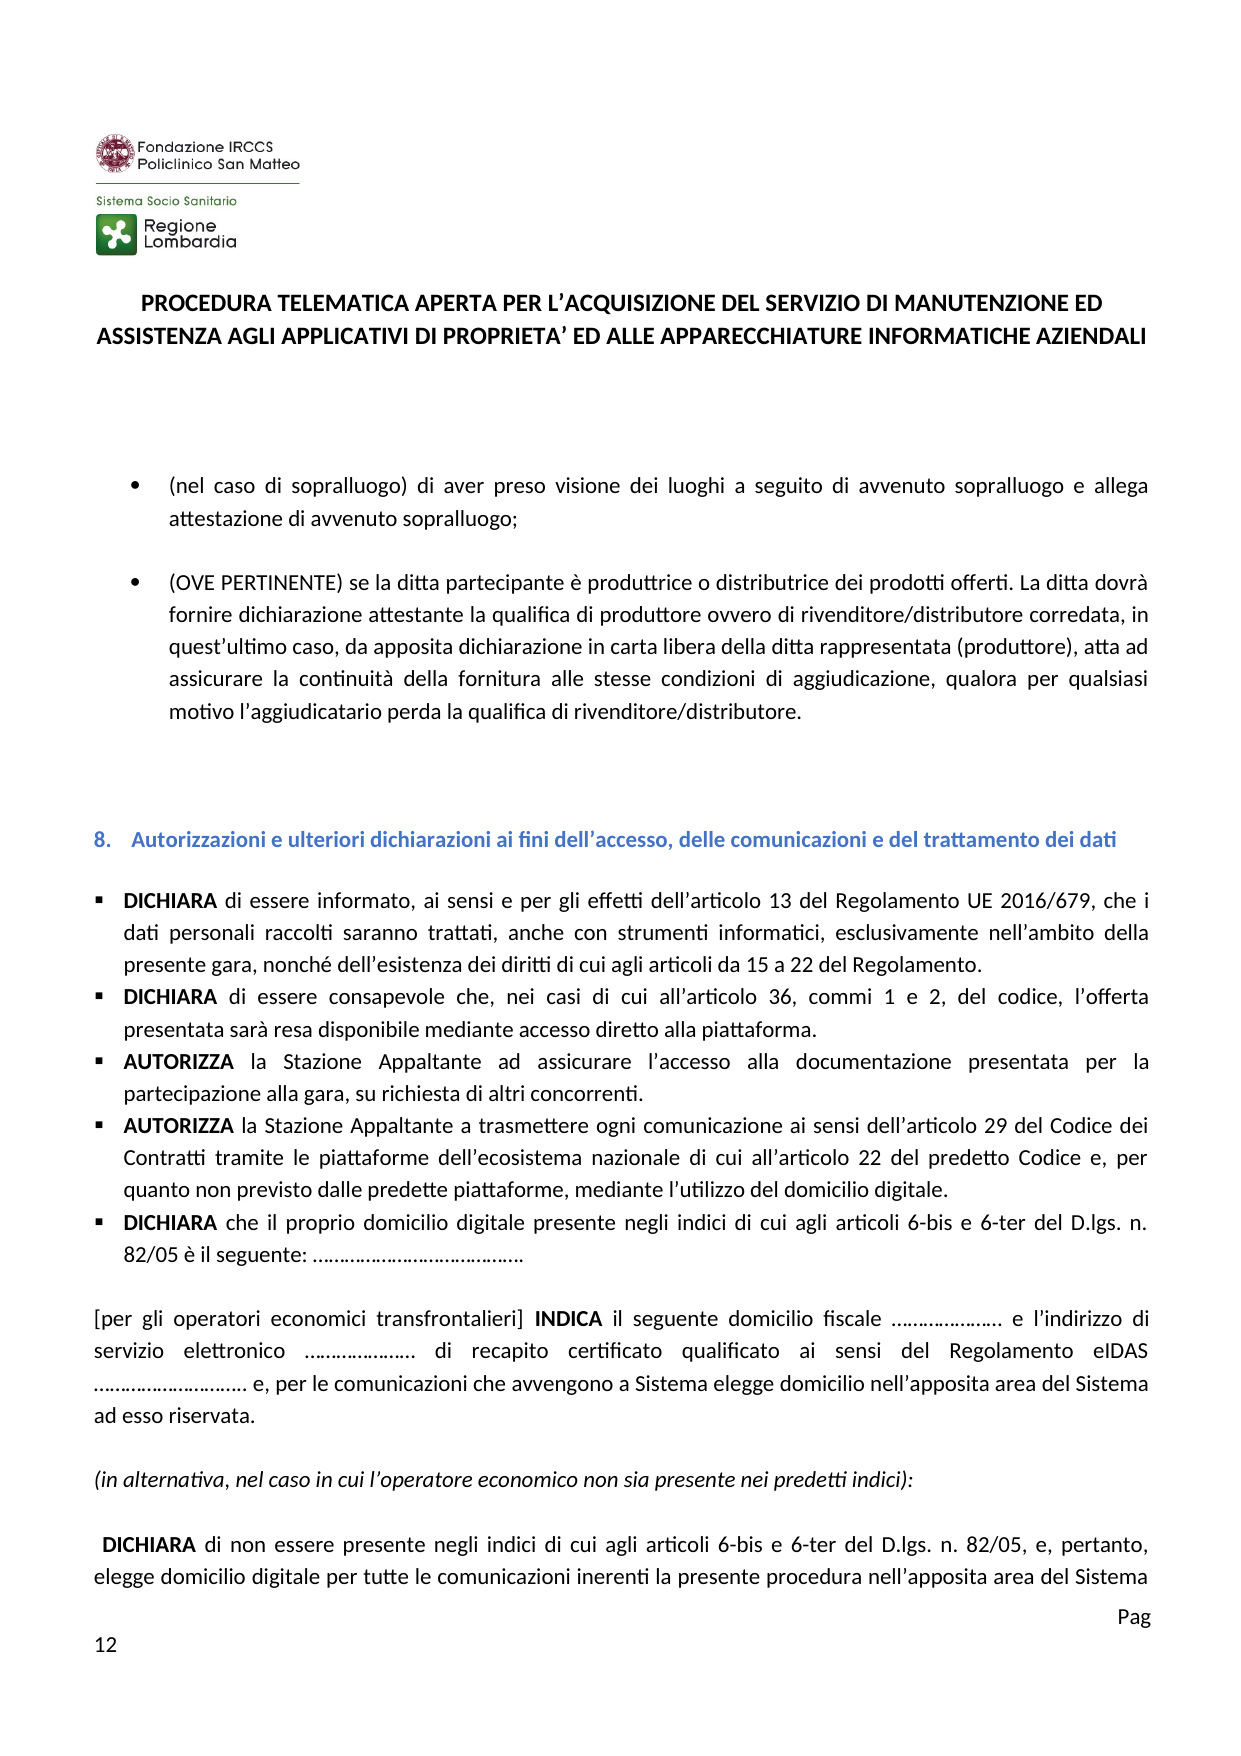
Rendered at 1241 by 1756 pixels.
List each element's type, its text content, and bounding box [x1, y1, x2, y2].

text (in alternativa, nel caso in cui l’operatore economico non sia presente nei predetti indici): [94, 1465, 1151, 1493]
list DICHIARA che il proprio domicilio digitale presente negli indici di cui agli articoli 6-bis e 6-ter del D.lgs. n. 82/05 è il seguente: …………………………………. [94, 1208, 1151, 1268]
text [per gli operatori economici transfrontalieri] INDICA il seguente domicilio fiscale ………………… e l’indirizzo di servizio elettronico ………………… di recapito certificato qualificato ai sensi del Regolamento eIDAS ……………………….. e, per le comunicazioni che avvengono a Sistema elegge domicilio nell’apposita area del Sistema ad esso riservata. [94, 1304, 1151, 1429]
list Autorizzazioni e ulteriori dichiarazioni ai fini dell’accesso, delle comunicazioni e del trattamento dei dati [94, 826, 1151, 853]
picture [93, 123, 300, 269]
list DICHIARA di essere informato, ai sensi e per gli effetti dell’articolo 13 del Regolamento UE 2016/679, che i dati personali raccolti saranno trattati, anche con strumenti informatici, esclusivamente nell’ambito della presente gara, nonché dell’esistenza dei diritti di cui agli articoli da 15 a 22 del Regolamento. [94, 886, 1151, 978]
list AUTORIZZA la Stazione Appaltante a trasmettere ogni comunicazione ai sensi dell’articolo 29 del Codice dei Contratti tramite le piattaforme dell’ecosistema nazionale di cui all’articolo 22 del predetto Codice e, per quanto non previsto dalle predette piattaforme, mediante l’utilizzo del domicilio digitale. [94, 1111, 1151, 1204]
list (OVE PERTINENTE) se la ditta partecipante è produttrice o distributrice dei prodotti offerti. La ditta dovrà fornire dichiarazione attestante la qualifica di produttore ovvero di rivenditore/distributore corredata, in quest’ultimo caso, da apposita dichiarazione in carta libera della ditta rappresentata (produttore), atta ad assicurare la continuità della fornitura alle stesse condizioni di aggiudicazione, qualora per qualsiasi motivo l’aggiudicatario perda la qualifica di rivenditore/distributore. [131, 568, 1151, 725]
list DICHIARA di essere consapevole che, nei casi di cui all’articolo 36, commi 1 e 2, del codice, l’offerta presentata sarà resa disponibile mediante accesso diretto alla piattaforma. [94, 982, 1151, 1043]
list (nel caso di sopralluogo) di aver preso visione dei luoghi a seguito di avvenuto sopralluogo e allega attestazione di avvenuto sopralluogo; [131, 471, 1151, 532]
list AUTORIZZA la Stazione Appaltante ad assicurare l’accesso alla documentazione presentata per la partecipazione alla gara, su richiesta di altri concorrenti. [94, 1047, 1151, 1107]
